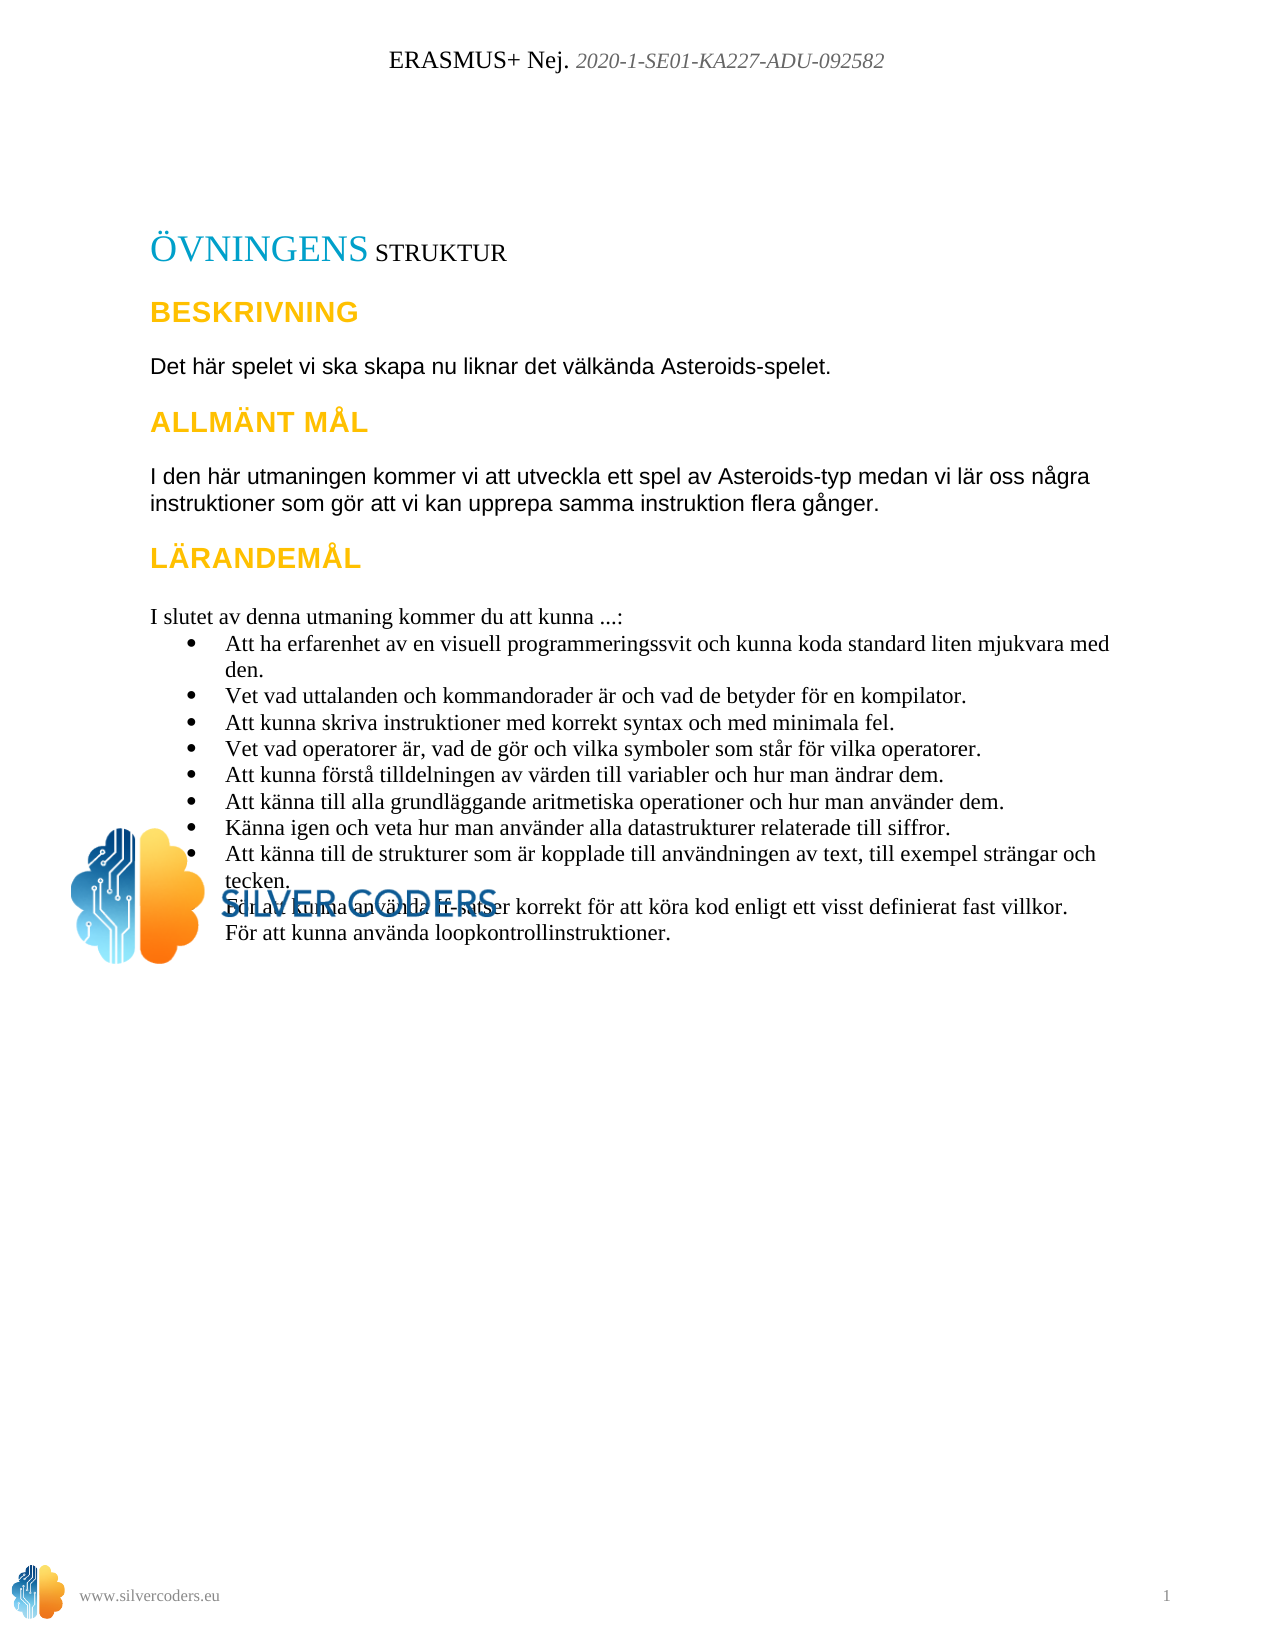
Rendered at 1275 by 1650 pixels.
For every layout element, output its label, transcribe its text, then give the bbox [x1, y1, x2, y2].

text I slutet av denna utmaning kommer du att kunna ...: [150, 603, 1125, 629]
list Vet vad operatorer är, vad de gör och vilka symboler som står för vilka operatorer. [187, 735, 1125, 761]
subtitle LÄRANDEMÅL [150, 541, 1125, 574]
subtitle ALLMÄNT MÅL [150, 405, 1125, 438]
subtitle I den här utmaningen kommer vi att utveckla ett spel av Asteroids-typ medan vi lär oss några instruktioner som gör att vi kan upprepa samma instruktion flera gånger. [150, 463, 1125, 516]
list Att kunna förstå tilldelningen av värden till variabler och hur man ändrar dem. [187, 761, 1125, 788]
text ÖVNINGENS STRUKTUR [150, 227, 1125, 270]
subtitle Det här spelet vi ska skapa nu liknar det välkända Asteroids-spelet. [150, 353, 1125, 380]
list Känna igen och veta hur man använder alla datastrukturer relaterade till siffror. [187, 814, 1125, 840]
picture [11, 1565, 65, 1619]
list För att kunna använda loopkontrollinstruktioner. [497, 919, 1125, 946]
picture [71, 828, 497, 964]
list Att känna till de strukturer som är kopplade till användningen av text, till exempel strängar och tecken. [497, 840, 1125, 893]
list Vet vad uttalanden och kommandorader är och vad de betyder för en kompilator. [187, 682, 1125, 709]
list Att ha erfarenhet av en visuell programmeringssvit och kunna koda standard liten mjukvara med den. [187, 629, 1125, 682]
subtitle BESKRIVNING [150, 295, 1125, 328]
list Att kunna skriva instruktioner med korrekt syntax och med minimala fel. [187, 709, 1125, 735]
list Att känna till alla grundläggande aritmetiska operationer och hur man använder dem. [187, 788, 1125, 814]
list För att kunna använda If-satser korrekt för att köra kod enligt ett visst definierat fast villkor. [497, 893, 1125, 919]
